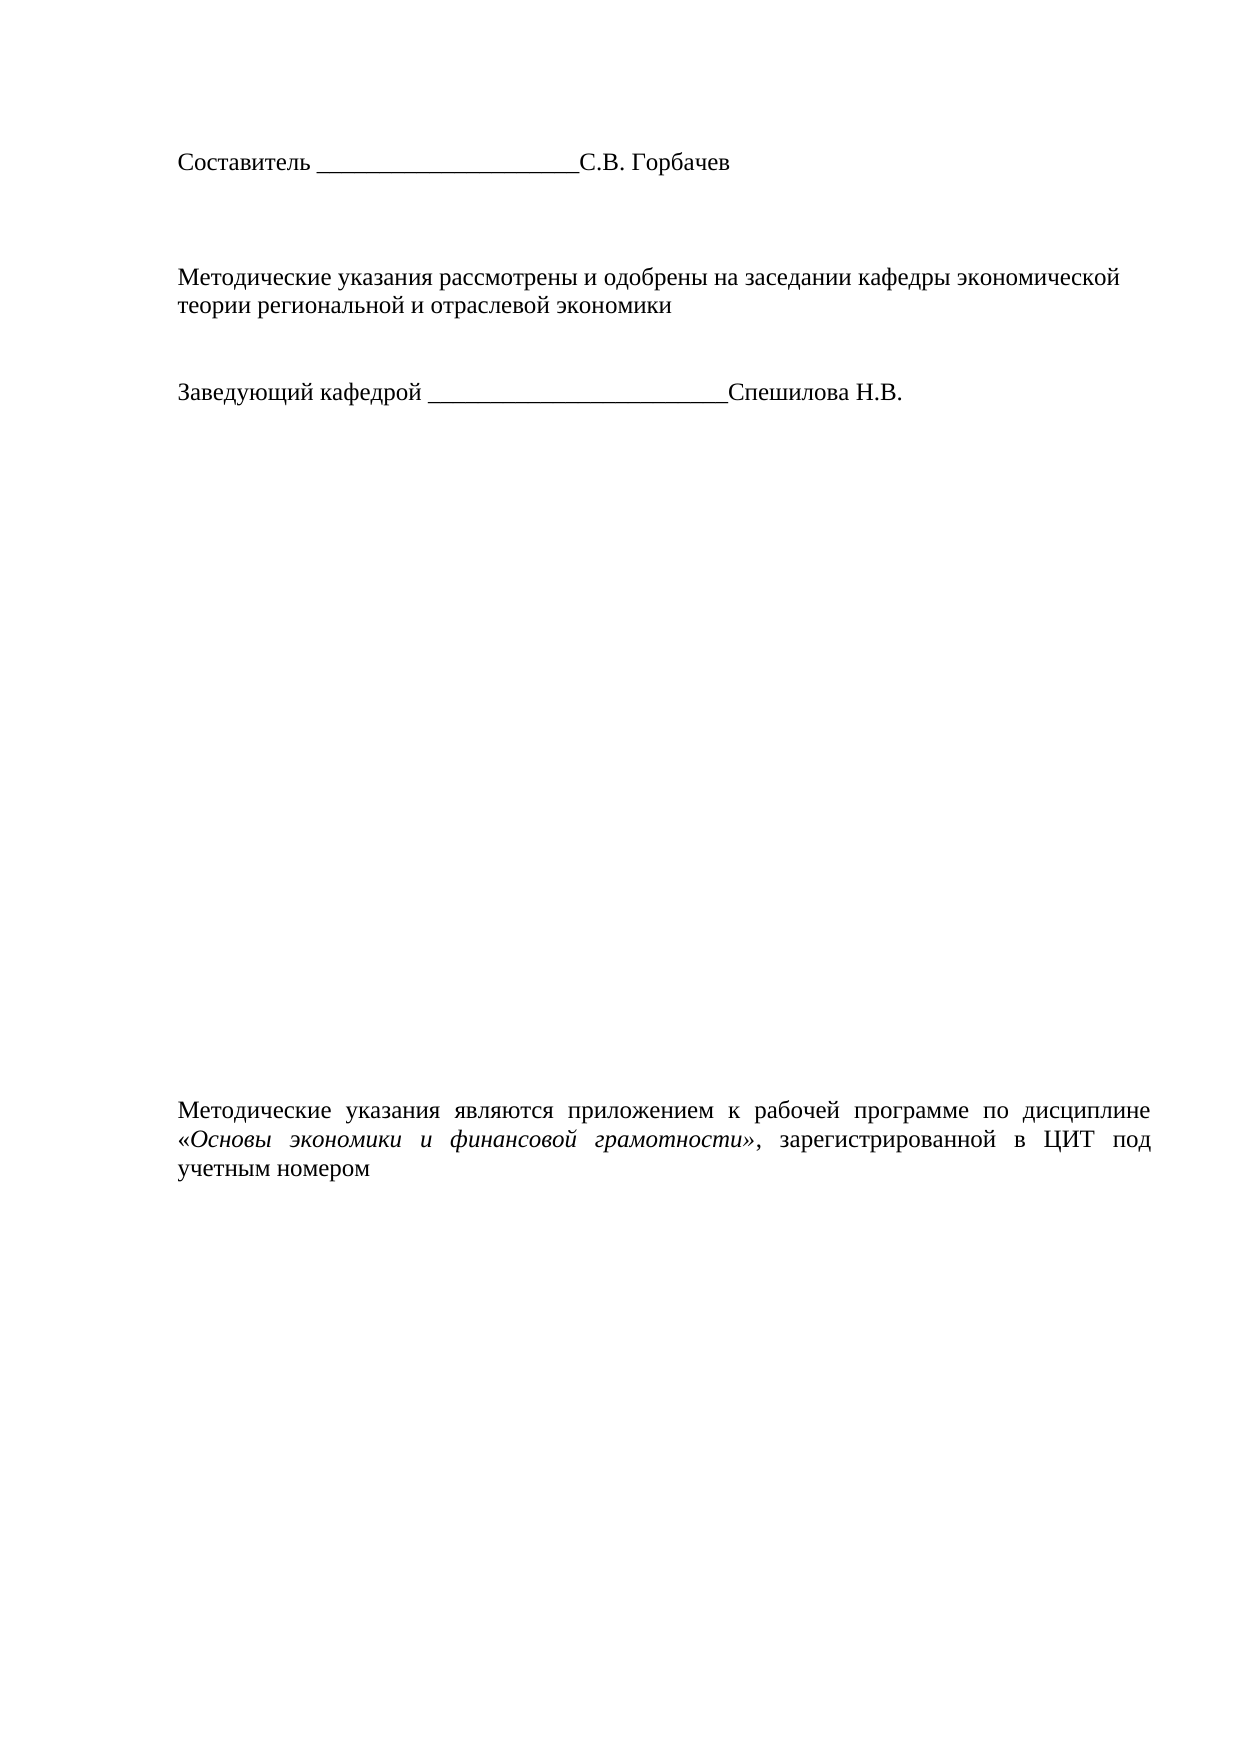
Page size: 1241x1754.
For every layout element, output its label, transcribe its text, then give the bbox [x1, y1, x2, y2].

text Составитель _____________________С.В. Горбачев [177, 147, 1152, 176]
text Методические указания являются приложением к рабочей программе по дисциплине «Основы экономики и финансовой грамотности», зарегистрированной в ЦИТ под учетным номером [177, 1096, 1152, 1182]
text Методические указания рассмотрены и одобрены на заседании кафедры экономической теории региональной и отраслевой экономики [177, 262, 1152, 319]
text Заведующий кафедрой ________________________Спешилова Н.В. [177, 377, 1152, 406]
